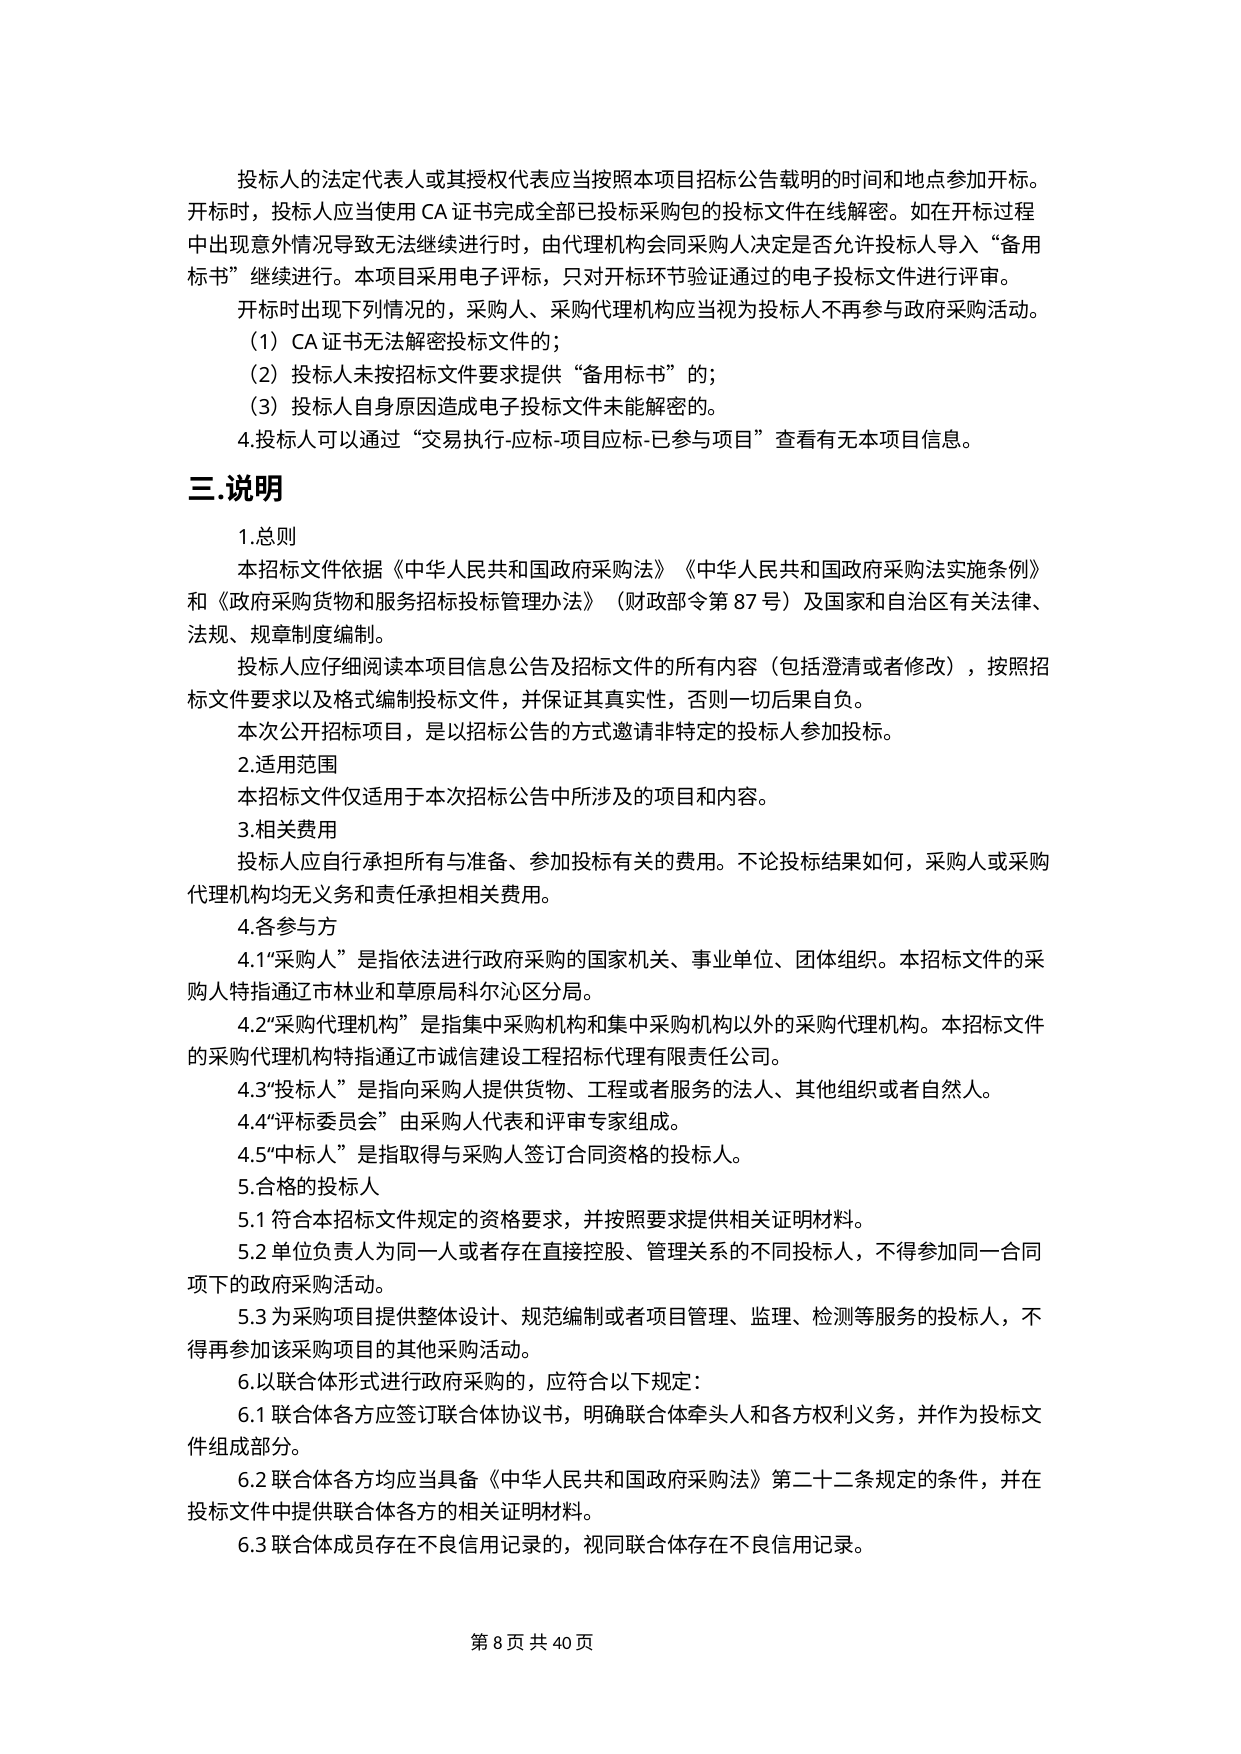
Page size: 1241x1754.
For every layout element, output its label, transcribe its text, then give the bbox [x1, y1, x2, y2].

text 1.总则 [187, 519, 1053, 552]
text 4.投标人可以通过“交易执行-应标-项目应标-已参与项目”查看有无本项目信息。 [187, 422, 1053, 454]
text 5.3为采购项目提供整体设计、规范编制或者项目管理、监理、检测等服务的投标人，不得再参加该采购项目的其他采购活动。 [187, 1299, 1053, 1364]
text 6.2联合体各方均应当具备《中华人民共和国政府采购法》第二十二条规定的条件，并在投标文件中提供联合体各方的相关证明材料。 [187, 1462, 1053, 1527]
text 本招标文件仅适用于本次招标公告中所涉及的项目和内容。 [187, 779, 1053, 812]
text 本次公开招标项目，是以招标公告的方式邀请非特定的投标人参加投标。 [187, 714, 1053, 747]
text 投标人应仔细阅读本项目信息公告及招标文件的所有内容（包括澄清或者修改），按照招标文件要求以及格式编制投标文件，并保证其真实性，否则一切后果自负。 [187, 649, 1053, 714]
text 4.4“评标委员会”由采购人代表和评审专家组成。 [187, 1104, 1053, 1137]
text 开标时出现下列情况的，采购人、采购代理机构应当视为投标人不再参与政府采购活动。 [187, 292, 1053, 324]
text 3.相关费用 [187, 812, 1053, 844]
text 6.3联合体成员存在不良信用记录的，视同联合体存在不良信用记录。 [187, 1527, 1053, 1559]
text 5.1符合本招标文件规定的资格要求，并按照要求提供相关证明材料。 [187, 1202, 1053, 1234]
text 投标人的法定代表人或其授权代表应当按照本项目招标公告载明的时间和地点参加开标。开标时，投标人应当使用CA证书完成全部已投标采购包的投标文件在线解密。如在开标过程中出现意外情况导致无法继续进行时，由代理机构会同采购人决定是否允许投标人导入“备用标书”继续进行。本项目采用电子评标，只对开标环节验证通过的电子投标文件进行评审。 [187, 162, 1053, 292]
text 三.说明 [187, 454, 1053, 519]
text 4.2“采购代理机构”是指集中采购机构和集中采购机构以外的采购代理机构。本招标文件的采购代理机构特指通辽市诚信建设工程招标代理有限责任公司。 [187, 1007, 1053, 1072]
text 4.1“采购人”是指依法进行政府采购的国家机关、事业单位、团体组织。本招标文件的采购人特指通辽市林业和草原局科尔沁区分局。 [187, 942, 1053, 1007]
text 2.适用范围 [187, 747, 1053, 779]
text 本招标文件依据《中华人民共和国政府采购法》《中华人民共和国政府采购法实施条例》和《政府采购货物和服务招标投标管理办法》（财政部令第87号）及国家和自治区有关法律、法规、规章制度编制。 [187, 552, 1053, 649]
text 6.1联合体各方应签订联合体协议书，明确联合体牵头人和各方权利义务，并作为投标文件组成部分。 [187, 1397, 1053, 1462]
text （2）投标人未按招标文件要求提供“备用标书”的； [187, 357, 1053, 389]
text （3）投标人自身原因造成电子投标文件未能解密的。 [187, 389, 1053, 422]
text 6.以联合体形式进行政府采购的，应符合以下规定： [187, 1364, 1053, 1397]
text 4.5“中标人”是指取得与采购人签订合同资格的投标人。 [187, 1137, 1053, 1169]
text （1）CA证书无法解密投标文件的； [187, 324, 1053, 357]
text 5.2单位负责人为同一人或者存在直接控股、管理关系的不同投标人，不得参加同一合同项下的政府采购活动。 [187, 1234, 1053, 1299]
text 4.各参与方 [187, 909, 1053, 942]
text 投标人应自行承担所有与准备、参加投标有关的费用。不论投标结果如何，采购人或采购代理机构均无义务和责任承担相关费用。 [187, 844, 1053, 909]
text 4.3“投标人”是指向采购人提供货物、工程或者服务的法人、其他组织或者自然人。 [187, 1072, 1053, 1104]
text 5.合格的投标人 [187, 1169, 1053, 1202]
